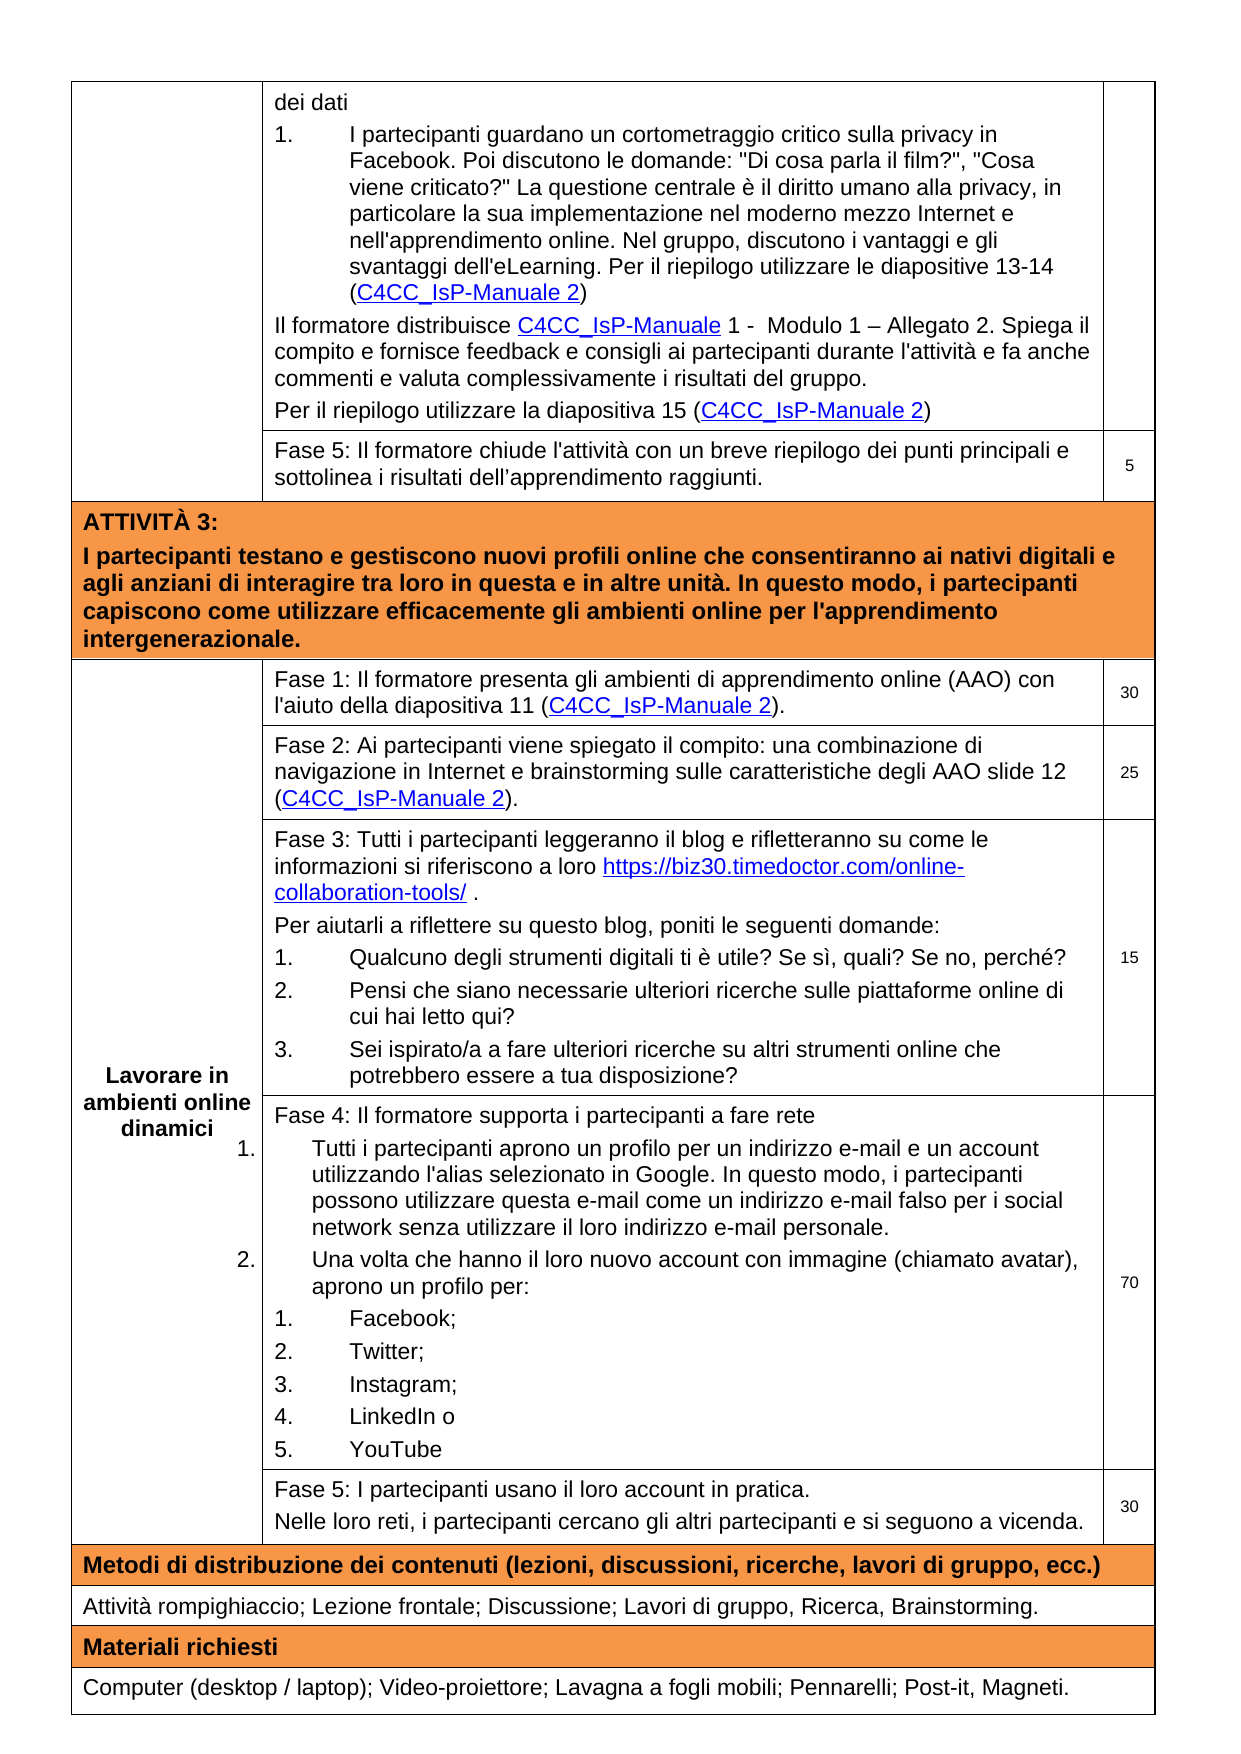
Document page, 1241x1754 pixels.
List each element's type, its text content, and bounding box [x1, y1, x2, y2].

table_cell Computer (desktop / laptop); Video-proiettore; Lavagna a fogli mobili; Pennarelli; Post-it, Magneti. [72, 1668, 1154, 1714]
table_cell Fase 5: Il formatore chiude l'attività con un breve riepilogo dei punti principali e sottolinea i risultati dell’apprendimento raggiunti. [263, 431, 1103, 501]
table_cell 30 [1104, 1470, 1154, 1544]
table_cell 30 [1104, 660, 1154, 725]
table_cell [263, 82, 1103, 430]
table_cell Materiali richiesti [72, 1626, 1154, 1667]
table_cell Fase 1: Il formatore presenta gli ambienti di apprendimento online (AAO) con l'aiuto della diapositiva 11 (C4CC_IsP-Manuale 2). [263, 660, 1103, 725]
table_cell Lavorare in ambienti online dinamici [72, 660, 262, 1544]
table_cell 70 [1104, 1096, 1154, 1468]
table_cell Fase 3: Tutti i partecipanti leggeranno il blog e rifletteranno su come le informazioni si riferiscono a loro https://biz30.timedoctor.com/online-collaboration-tools/ . Per aiutarli a riflettere su questo blog, poniti le seguenti domande: Qualcuno degli strumenti digitali ti è utile? Se sì, quali? Se no, perché? Pensi che siano necessarie ulteriori ricerche sulle piattaforme online di cui hai letto qui? Sei ispirato/a a fare ulteriori ricerche su altri strumenti online che potrebbero essere a tua disposizione? [263, 820, 1103, 1095]
table_cell 20 [1104, 82, 1154, 430]
table_cell 5 [1104, 431, 1154, 501]
table_cell ATTIVITÀ 3: I partecipanti testano e gestiscono nuovi profili online che consentiranno ai nativi digitali e agli anziani di interagire tra loro in questa e in altre unità. In questo modo, i partecipanti capiscono come utilizzare efficacemente gli ambienti online per l'apprendimento intergenerazionale. [72, 502, 1154, 658]
table_cell Fase 4: Il formatore supporta i partecipanti a fare rete Tutti i partecipanti aprono un profilo per un indirizzo e-mail e un account utilizzando l'alias selezionato in Google. In questo modo, i partecipanti possono utilizzare questa e-mail come un indirizzo e-mail falso per i social network senza utilizzare il loro indirizzo e-mail personale. Una volta che hanno il loro nuovo account con immagine (chiamato avatar), aprono un profilo per: Facebook; Twitter; Instagram; LinkedIn o YouTube [263, 1096, 1103, 1468]
table_cell Fase 2: Ai partecipanti viene spiegato il compito: una combinazione di navigazione in Internet e brainstorming sulle caratteristiche degli AAO slide 12 (C4CC_IsP-Manuale 2). [263, 726, 1103, 819]
table_cell Metodi di distribuzione dei contenuti (lezioni, discussioni, ricerche, lavori di gruppo, ecc.) [72, 1545, 1154, 1585]
table_cell Attività rompighiaccio; Lezione frontale; Discussione; Lavori di gruppo, Ricerca, Brainstorming. [72, 1586, 1154, 1625]
table_cell 15 [1104, 820, 1154, 1095]
table_cell Fase 5: I partecipanti usano il loro account in pratica. Nelle loro reti, i partecipanti cercano gli altri partecipanti e si seguono a vicenda. [263, 1470, 1103, 1544]
table_cell 25 [1104, 726, 1154, 819]
